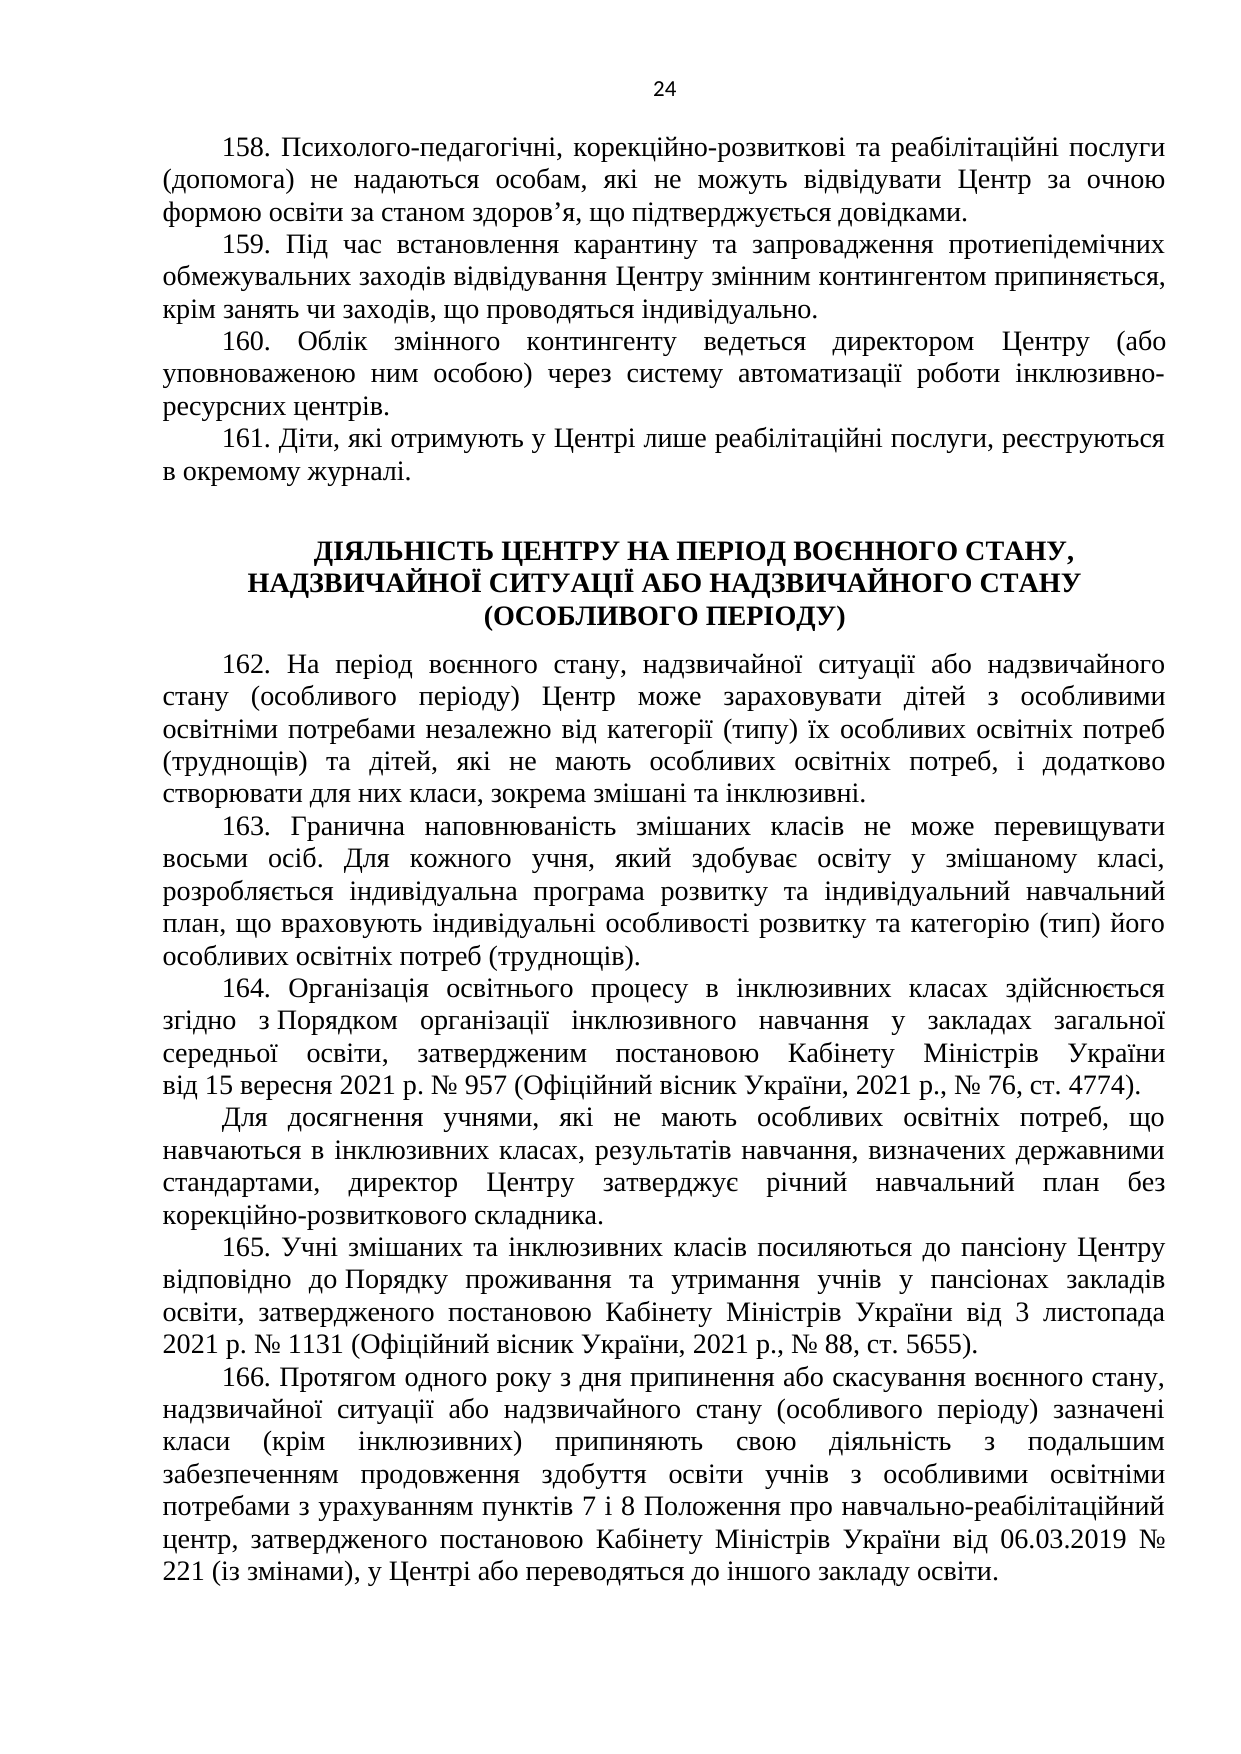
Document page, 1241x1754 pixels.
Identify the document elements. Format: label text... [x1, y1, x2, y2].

text 165. Учні змішаних та інклюзивних класів посиляються до пансіону Центру відповідно до Порядку проживання та утримання учнів у пансіонах закладів освіти, затвердженого постановою Кабінету Міністрів України від 3 листопада 2021 р. № 1131 (Офіційний вісник України, 2021 р., № 88, ст. 5655). [162, 1230, 1167, 1360]
text 164. Організація освітнього процесу в інклюзивних класах здійснюється згідно з Порядком організації інклюзивного навчання у закладах загальної середньої освіти, затвердженим постановою Кабінету Міністрів України від 15 вересня 2021 р. № 957 (Офіційний вісник України, 2021 р., № 76, ст. 4774). [162, 971, 1167, 1101]
text 160. Облік змінного контингенту ведеться директором Центру (або уповноваженою ним особою) через систему автоматизації роботи інклюзивно-ресурсних центрів. [162, 324, 1167, 421]
text 163. Гранична наповнюваність змішаних класів не може перевищувати восьми осіб. Для кожного учня, який здобуває освіту у змішаному класі, розробляється індивідуальна програма розвитку та індивідуальний навчальний план, що враховують індивідуальні особливості розвитку та категорію (тип) його особливих освітніх потреб (труднощів). [162, 809, 1167, 971]
text 166. Протягом одного року з дня припинення або скасування воєнного стану, надзвичайної ситуації або надзвичайного стану (особливого періоду) зазначені класи (крім інклюзивних) припиняють свою діяльність з подальшим забезпеченням продовження здобуття освіти учнів з особливими освітніми потребами з урахуванням пунктів 7 і 8 Положення про навчально-реабілітаційний центр, затвердженого постановою Кабінету Міністрів України від 06.03.2019 № 221 (із змінами), у Центрі або переводяться до іншого закладу освіти. [162, 1360, 1167, 1586]
text ДІЯЛЬНІСТЬ ЦЕНТРУ НА ПЕРІОД ВОЄННОГО СТАНУ, НАДЗВИЧАЙНОЇ СИТУАЦІЇ АБО НАДЗВИЧАЙНОГО СТАНУ (ОСОБЛИВОГО ПЕРІОДУ) [209, 534, 1120, 631]
text Для досягнення учнями, які не мають особливих освітніх потреб, що навчаються в інклюзивних класах, результатів навчання, визначених державними стандартами, директор Центру затверджує річний навчальний план без корекційно-розвиткового складника. [162, 1101, 1167, 1230]
text 162. На період воєнного стану, надзвичайної ситуації або надзвичайного стану (особливого періоду) Центр може зараховувати дітей з особливими освітніми потребами незалежно від категорії (типу) їх особливих освітніх потреб (труднощів) та дітей, які не мають особливих освітніх потреб, і додатково створювати для них класи, зокрема змішані та інклюзивні. [162, 647, 1167, 809]
text 159. Під час встановлення карантину та запровадження протиепідемічних обмежувальних заходів відвідування Центру змінним контингентом припиняється, крім занять чи заходів, що проводяться індивідуально. [162, 227, 1167, 324]
text 158. Психолого-педагогічні, корекційно-розвиткові та реабілітаційні послуги (допомога) не надаються особам, які не можуть відвідувати Центр за очною формою освіти за станом здоров’я, що підтверджується довідками. [162, 130, 1167, 227]
text 161. Діти, які отримують у Центрі лише реабілітаційні послуги, реєструються в окремому журналі. [162, 421, 1167, 486]
